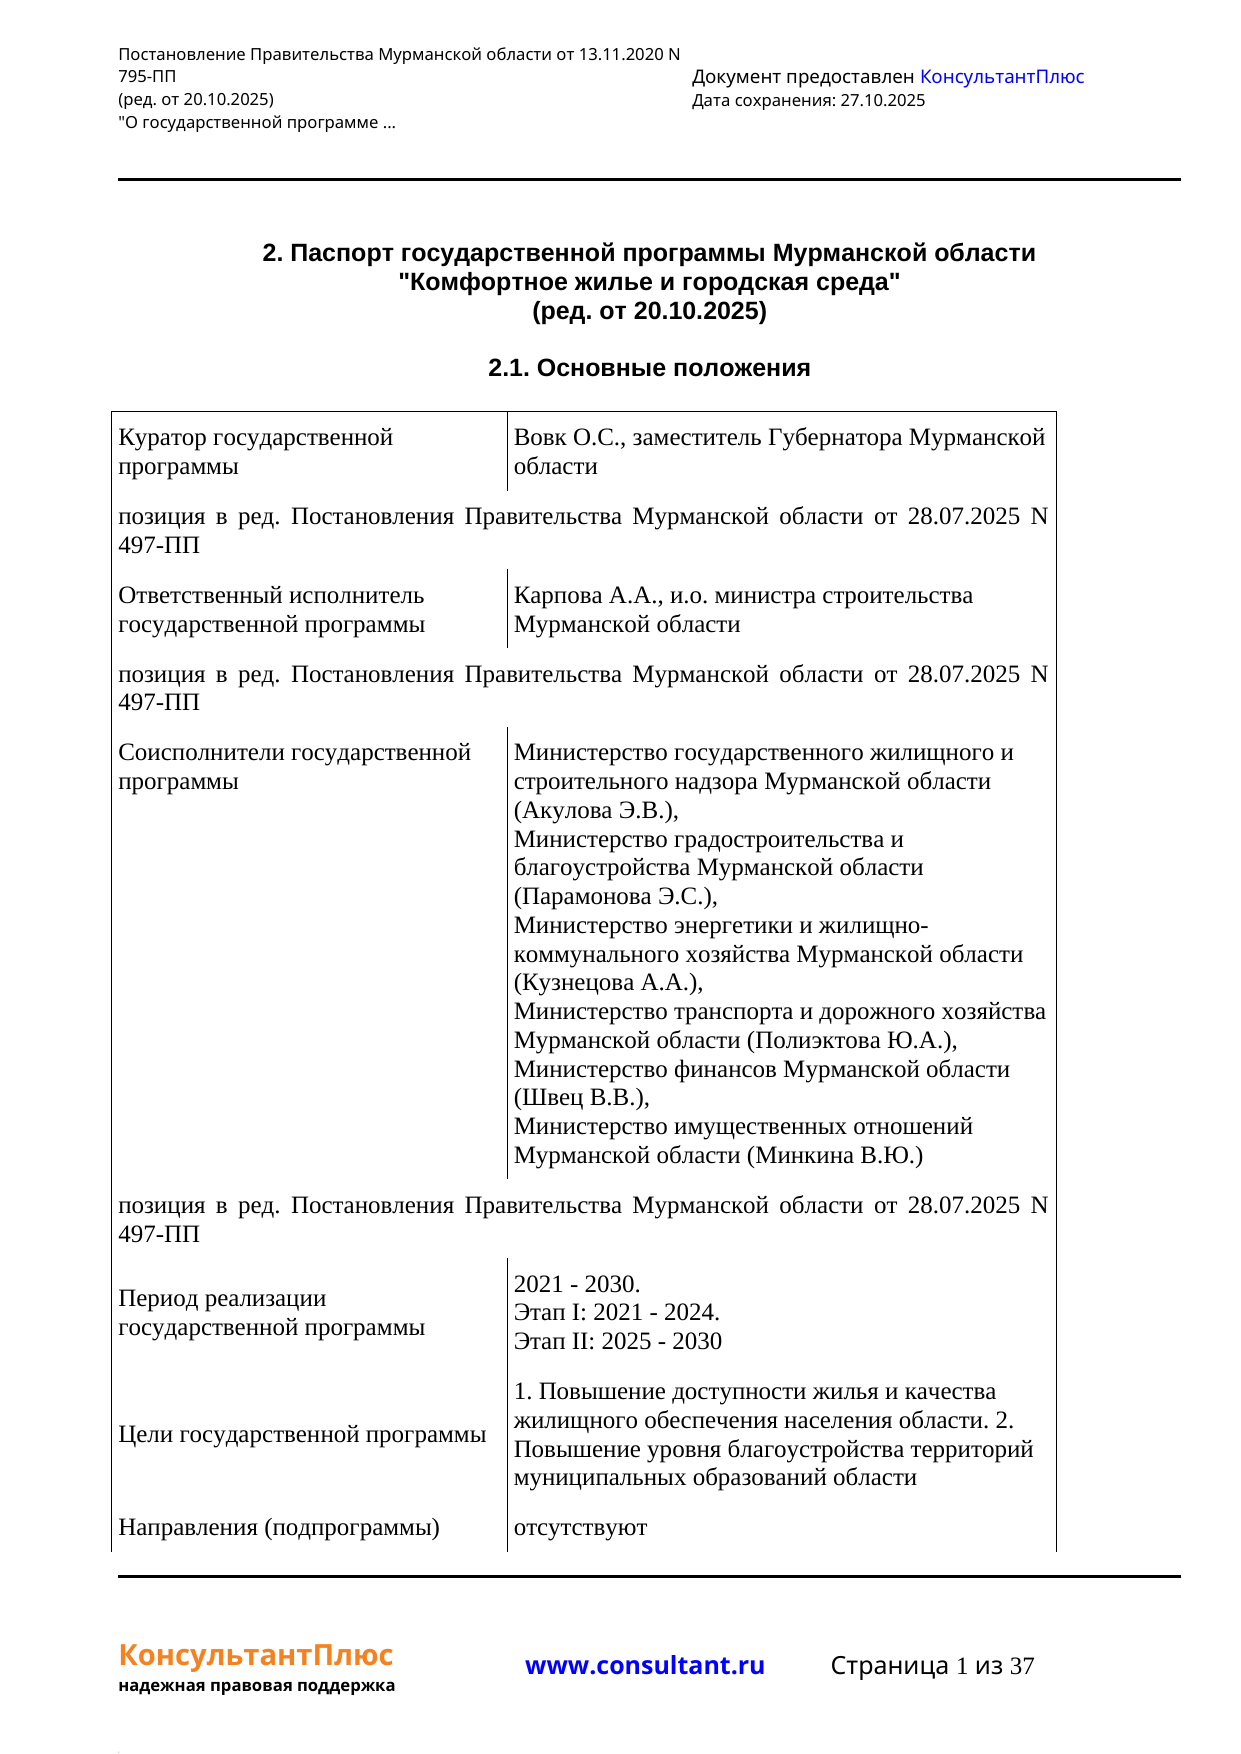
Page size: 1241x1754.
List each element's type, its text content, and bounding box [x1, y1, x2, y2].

table_cell Период реализации государственной программы [112, 1258, 507, 1366]
title (ред. от 20.10.2025) [118, 296, 1181, 324]
table_cell позиция в ред. Постановления Правительства Мурманской области от 28.07.2025 N 497-ПП [112, 648, 1056, 727]
table_cell Ответственный исполнитель государственной программы [112, 569, 507, 648]
table_cell Цели государственной программы [112, 1366, 507, 1502]
title 2.1. Основные положения [118, 353, 1181, 382]
table_header Вовк О.С., заместитель Губернатора Мурманской области [508, 412, 1056, 491]
table_cell 2021 - 2030. Этап I: 2021 - 2024. Этап II: 2025 - 2030 [508, 1258, 1056, 1366]
title 2. Паспорт государственной программы Мурманской области [118, 238, 1181, 267]
table_cell позиция в ред. Постановления Правительства Мурманской области от 28.07.2025 N 497-ПП [112, 491, 1056, 569]
table_cell Министерство государственного жилищного и строительного надзора Мурманской области (Акулова Э.В.), Министерство градостроительства и благоустройства Мурманской области (Парамонова Э.С.), Министерство энергетики и жилищно-коммунального хозяйства Мурманской области (Кузнецова А.А.), Министерство транспорта и дорожного хозяйства Мурманской области (Полиэктова Ю.А.), Министерство финансов Мурманской области (Швец В.В.), Министерство имущественных отношений Мурманской области (Минкина В.Ю.) [508, 727, 1056, 1179]
table_cell Соисполнители государственной программы [112, 727, 507, 1179]
table_cell отсутствуют [508, 1502, 1056, 1552]
title "Комфортное жилье и городская среда" [118, 267, 1181, 296]
table_cell Карпова А.А., и.о. министра строительства Мурманской области [508, 569, 1056, 648]
table_header Куратор государственной программы [112, 412, 507, 491]
table_cell позиция в ред. Постановления Правительства Мурманской области от 28.07.2025 N 497-ПП [112, 1179, 1056, 1258]
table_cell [112, 1502, 507, 1552]
table_cell 1. Повышение доступности жилья и качества жилищного обеспечения населения области. 2. Повышение уровня благоустройства территорий муниципальных образований области [508, 1366, 1056, 1502]
